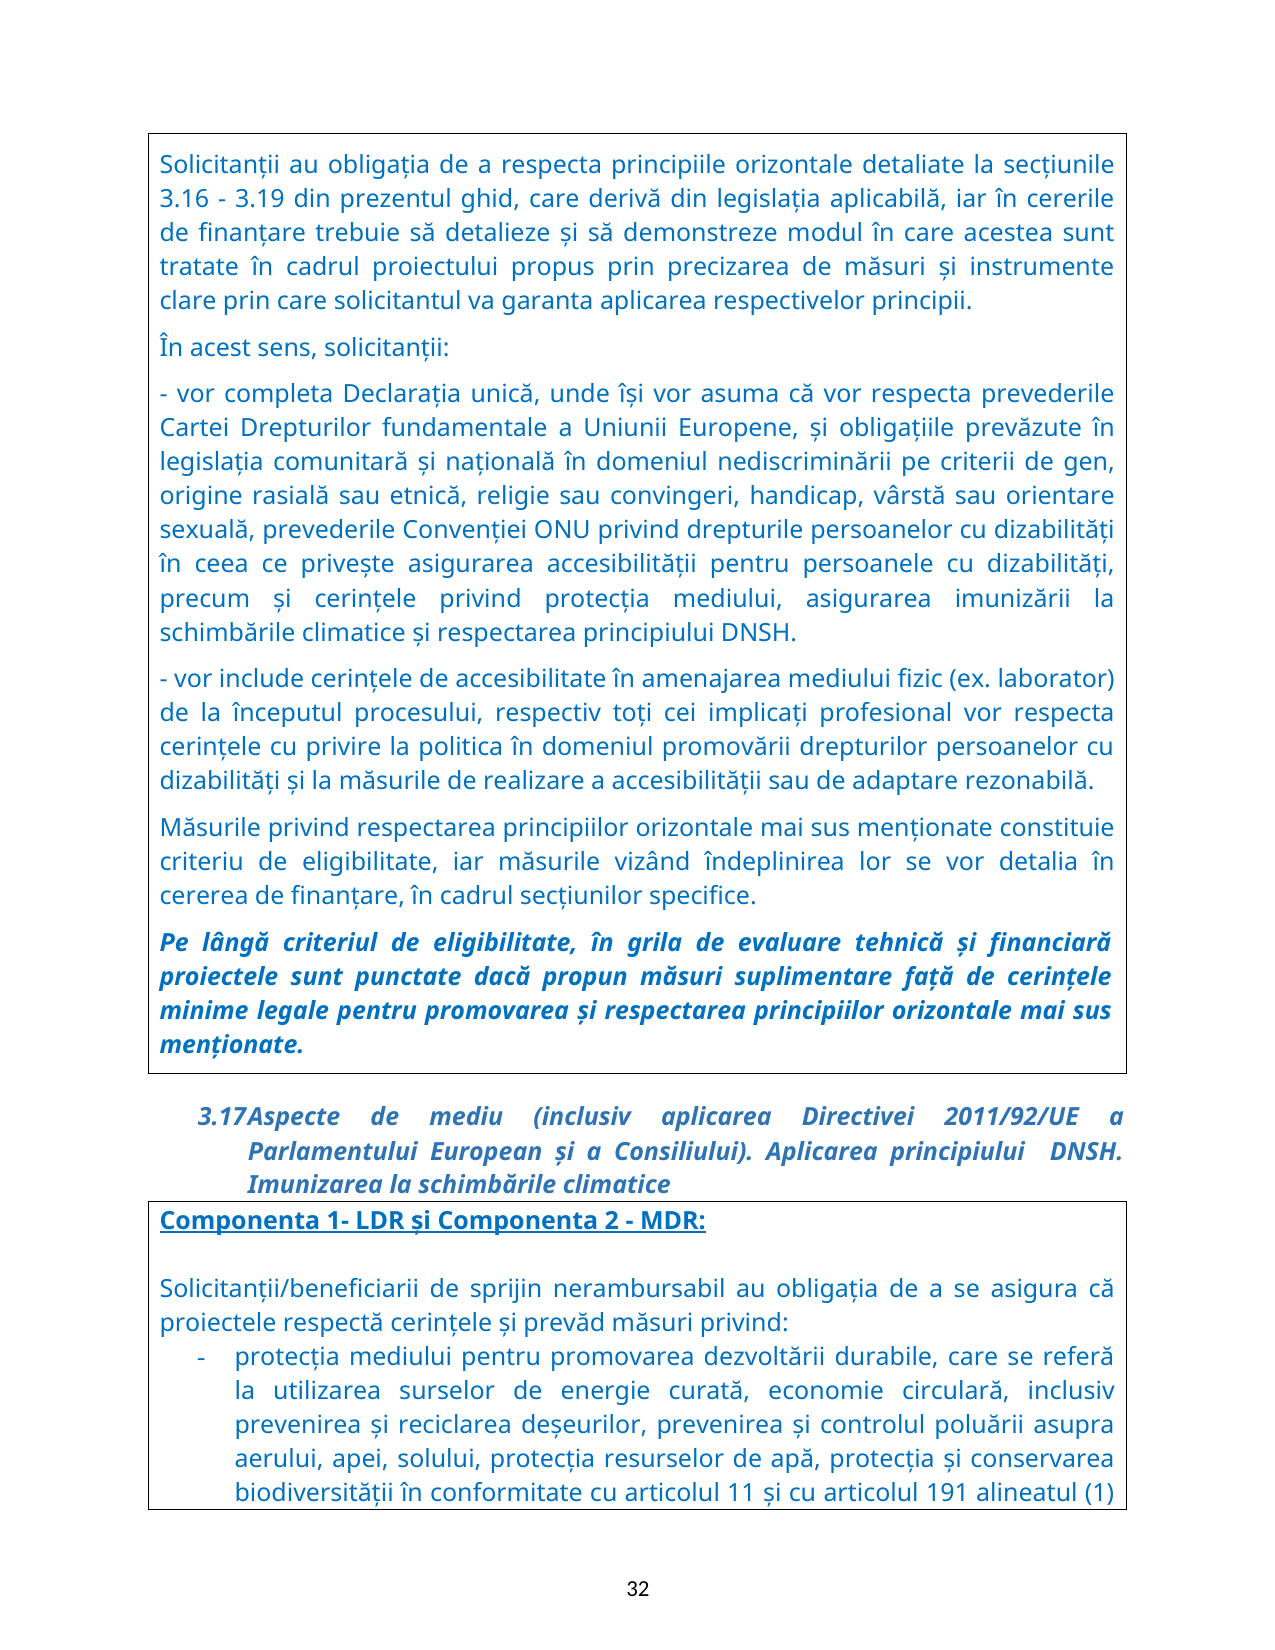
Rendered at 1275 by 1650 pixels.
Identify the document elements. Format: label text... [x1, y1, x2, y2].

subtitle Aspecte de mediu (inclusiv aplicarea Directivei 2011/92/UE a Parlamentului European și a Consiliului). Aplicarea principiului DNSH. Imunizarea la schimbările climatice [198, 1099, 1127, 1201]
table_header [149, 1202, 1126, 1509]
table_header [149, 134, 1126, 1073]
